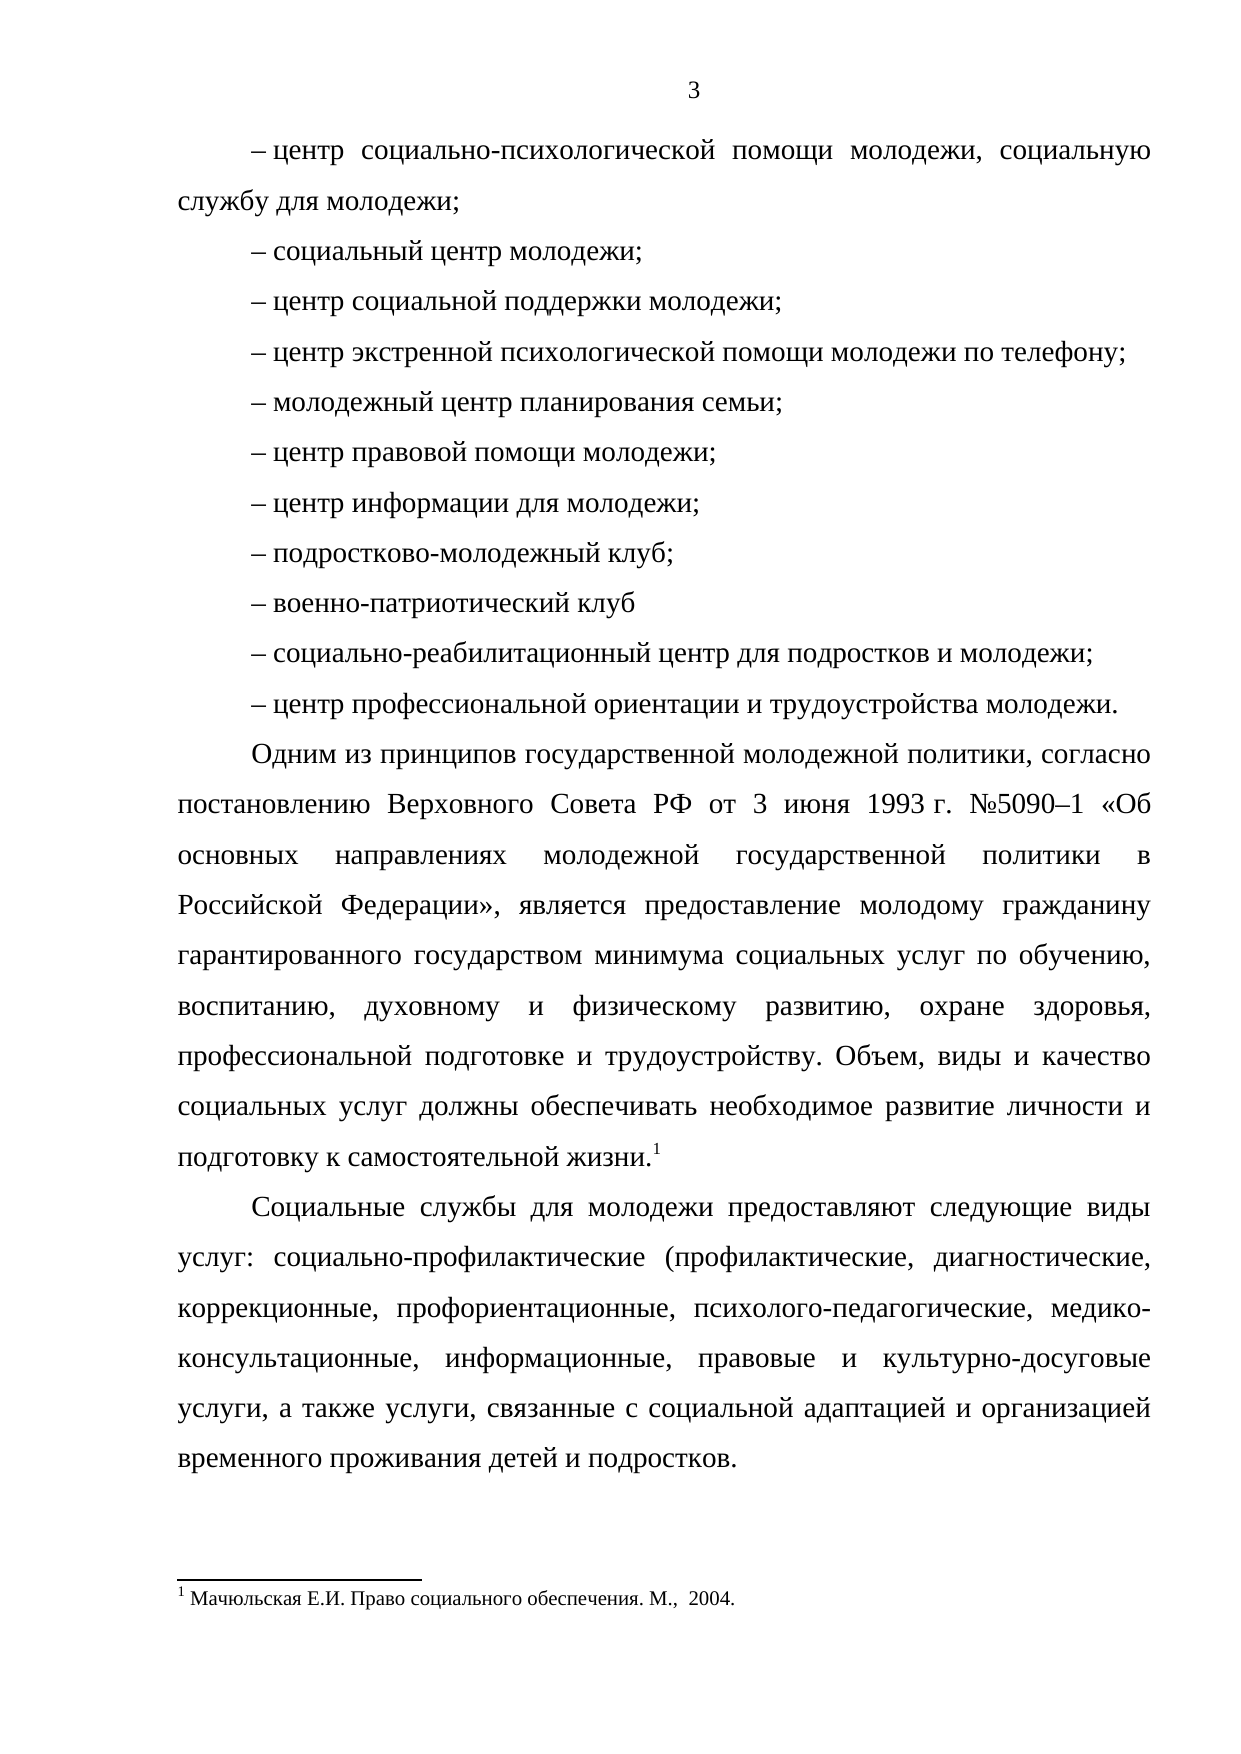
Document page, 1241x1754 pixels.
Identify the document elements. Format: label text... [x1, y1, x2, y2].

text – молодежный центр планирования семьи; [177, 384, 1152, 418]
text – центр социальной поддержки молодежи; [177, 283, 1152, 317]
text – центр экстренной психологической помощи молодежи по телефону; [177, 334, 1152, 367]
text – центр профессиональной ориентации и трудоустройства молодежи. [177, 686, 1152, 719]
text – центр информации для молодежи; [177, 485, 1152, 518]
text Социальные службы для молодежи предоставляют следующие виды услуг: социально-профилактические (профилактические, диагностические, коррекционные, профориентационные, психолого-педагогические, медико-консультационные, информационные, правовые и культурно-досуговые услуги, а также услуги, связанные с социальной адаптацией и организацией временного проживания детей и подростков. [177, 1189, 1152, 1474]
text – военно-патриотический клуб [177, 585, 1152, 619]
text – центр социально-психологической помощи молодежи, социальную службу для молодежи; [177, 132, 1152, 216]
text – подростково-молодежный клуб; [177, 535, 1152, 568]
text – социальный центр молодежи; [177, 233, 1152, 267]
text – социально-реабилитационный центр для подростков и молодежи; [177, 636, 1152, 669]
text Одним из принципов государственной молодежной политики, согласно постановлению Верховного Совета РФ от 3 июня 1993 г. №5090–1 «Об основных направлениях молодежной государственной политики в Российской Федерации», является предоставление молодому гражданину гарантированного государством минимума социальных услуг по обучению, воспитанию, духовному и физическому развитию, охране здоровья, профессиональной подготовке и трудоустройству. Объем, виды и качество социальных услуг должны обеспечивать необходимое развитие личности и подготовку к самостоятельной жизни. [177, 736, 1152, 1172]
text – центр правовой помощи молодежи; [177, 434, 1152, 468]
